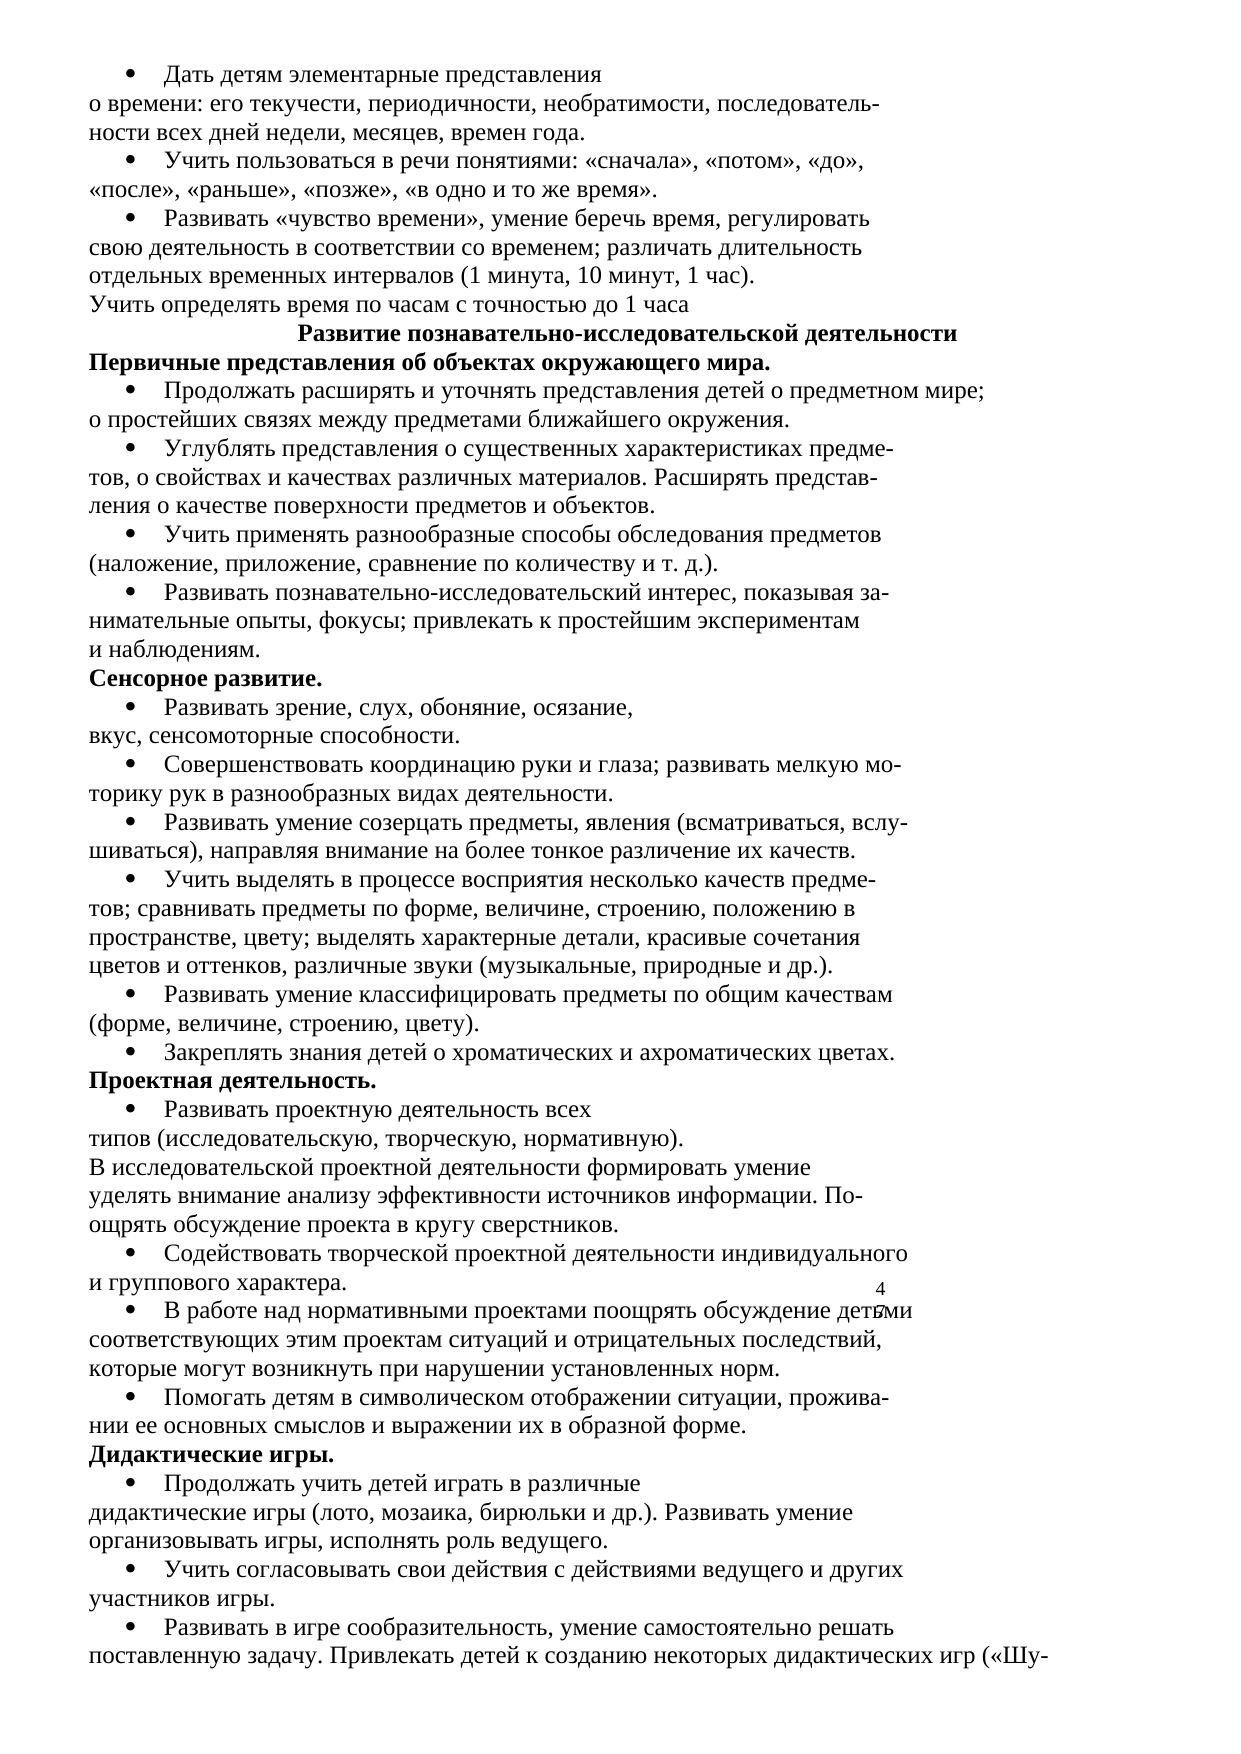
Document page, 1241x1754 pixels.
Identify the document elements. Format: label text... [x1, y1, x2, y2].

text Проектная деятельность. [89, 1065, 1166, 1094]
list Развивать познавательно-исследовательский интерес, показывая за- [126, 577, 1166, 605]
text В исследовательской проектной деятельности формировать умение [89, 1152, 1166, 1180]
list Углублять представления о существенных характеристиках предме- [126, 433, 1166, 462]
text уделять внимание анализу эффективности источников информации. По- [89, 1180, 1166, 1209]
text цветов и оттенков, различные звуки (музыкальные, природные и др.). [89, 950, 1166, 979]
text и группового характера. [89, 1267, 1166, 1295]
text торику рук в разнообразных видах деятельности. [89, 778, 1166, 807]
text организовывать игры, исполнять роль ведущего. [89, 1525, 1166, 1554]
list Содействовать творческой проектной деятельности индивидуального [126, 1238, 1166, 1267]
text шиваться), направляя внимание на более тонкое различение их качеств. [89, 835, 1166, 864]
text (форме, величине, строению, цвету). [89, 1008, 1166, 1037]
list Развивать зрение, слух, обоняние, осязание, [126, 692, 1166, 720]
list Помогать детям в символическом отображении ситуации, прожива- [126, 1382, 1166, 1410]
text тов, о свойствах и качествах различных материалов. Расширять представ- [89, 462, 1166, 490]
list В работе над нормативными проектами поощрять обсуждение детьми [126, 1295, 1166, 1324]
text и наблюдениям. [89, 634, 1166, 663]
list Закреплять знания детей о хроматических и ахроматических цветах. [126, 1037, 1166, 1065]
text ления о качестве поверхности предметов и объектов. [89, 490, 1166, 519]
text Первичные представления об объектах окружающего мира. [89, 347, 1166, 375]
text «после», «раньше», «позже», «в одно и то же время». [89, 174, 1166, 203]
text пространстве, цвету; выделять характерные детали, красивые сочетания [89, 922, 1166, 950]
list Развивать умение созерцать предметы, явления (всматриваться, вслу- [126, 807, 1166, 835]
list Учить пользоваться в речи понятиями: «сначала», «потом», «до», [126, 145, 1166, 174]
list Развивать умение классифицировать предметы по общим качествам [126, 979, 1166, 1008]
text ощрять обсуждение проекта в кругу сверстников. [89, 1209, 1166, 1238]
text поставленную задачу. Привлекать детей к созданию некоторых дидактических игр («Шу- [89, 1640, 1166, 1669]
text о простейших связях между предметами ближайшего окружения. [89, 404, 1166, 433]
list Учить согласовывать свои действия с действиями ведущего и других [126, 1554, 1166, 1583]
text о времени: его текучести, периодичности, необратимости, последователь- [89, 88, 1166, 117]
list Продолжать расширять и уточнять представления детей о предметном мире; [126, 375, 1166, 404]
text вкус, сенсомоторные способности. [89, 720, 1166, 749]
list Дать детям элементарные представления [126, 59, 1166, 88]
text нии ее основных смыслов и выражении их в образной форме. [89, 1410, 1166, 1439]
list Продолжать учить детей играть в различные [126, 1468, 1166, 1497]
list Совершенствовать координацию руки и глаза; развивать мелкую мо- [126, 749, 1166, 778]
text отдельных временных интервалов (1 минута, 10 минут, 1 час). [89, 260, 1166, 289]
text свою деятельность в соответствии со временем; различать длительность [89, 232, 1166, 260]
text Дидактические игры. [89, 1439, 1166, 1468]
text которые могут возникнуть при нарушении установленных норм. [89, 1353, 1166, 1382]
text участников игры. [89, 1583, 1166, 1612]
text типов (исследовательскую, творческую, нормативную). [89, 1123, 1166, 1152]
text тов; сравнивать предметы по форме, величине, строению, положению в [89, 893, 1166, 922]
list Развивать в игре сообразительность, умение самостоятельно решать [126, 1612, 1166, 1640]
list Развивать проектную деятельность всех [126, 1094, 1166, 1123]
text дидактические игры (лото, мозаика, бирюльки и др.). Развивать умение [89, 1497, 1166, 1525]
text нимательные опыты, фокусы; привлекать к простейшим экспериментам [89, 605, 1166, 634]
text соответствующих этим проектам ситуаций и отрицательных последствий, [89, 1324, 1166, 1353]
list Учить выделять в процессе восприятия несколько качеств предме- [126, 864, 1166, 893]
text ности всех дней недели, месяцев, времен года. [89, 117, 1166, 145]
text Развитие познавательно-исследовательской деятельности [89, 318, 1166, 347]
text (наложение, приложение, сравнение по количеству и т. д.). [89, 548, 1166, 577]
list Развивать «чувство времени», умение беречь время, регулировать [126, 203, 1166, 232]
text Сенсорное развитие. [89, 663, 1166, 692]
text Учить определять время по часам с точностью до 1 часа [89, 289, 1166, 318]
list Учить применять разнообразные способы обследования предметов [126, 519, 1166, 548]
